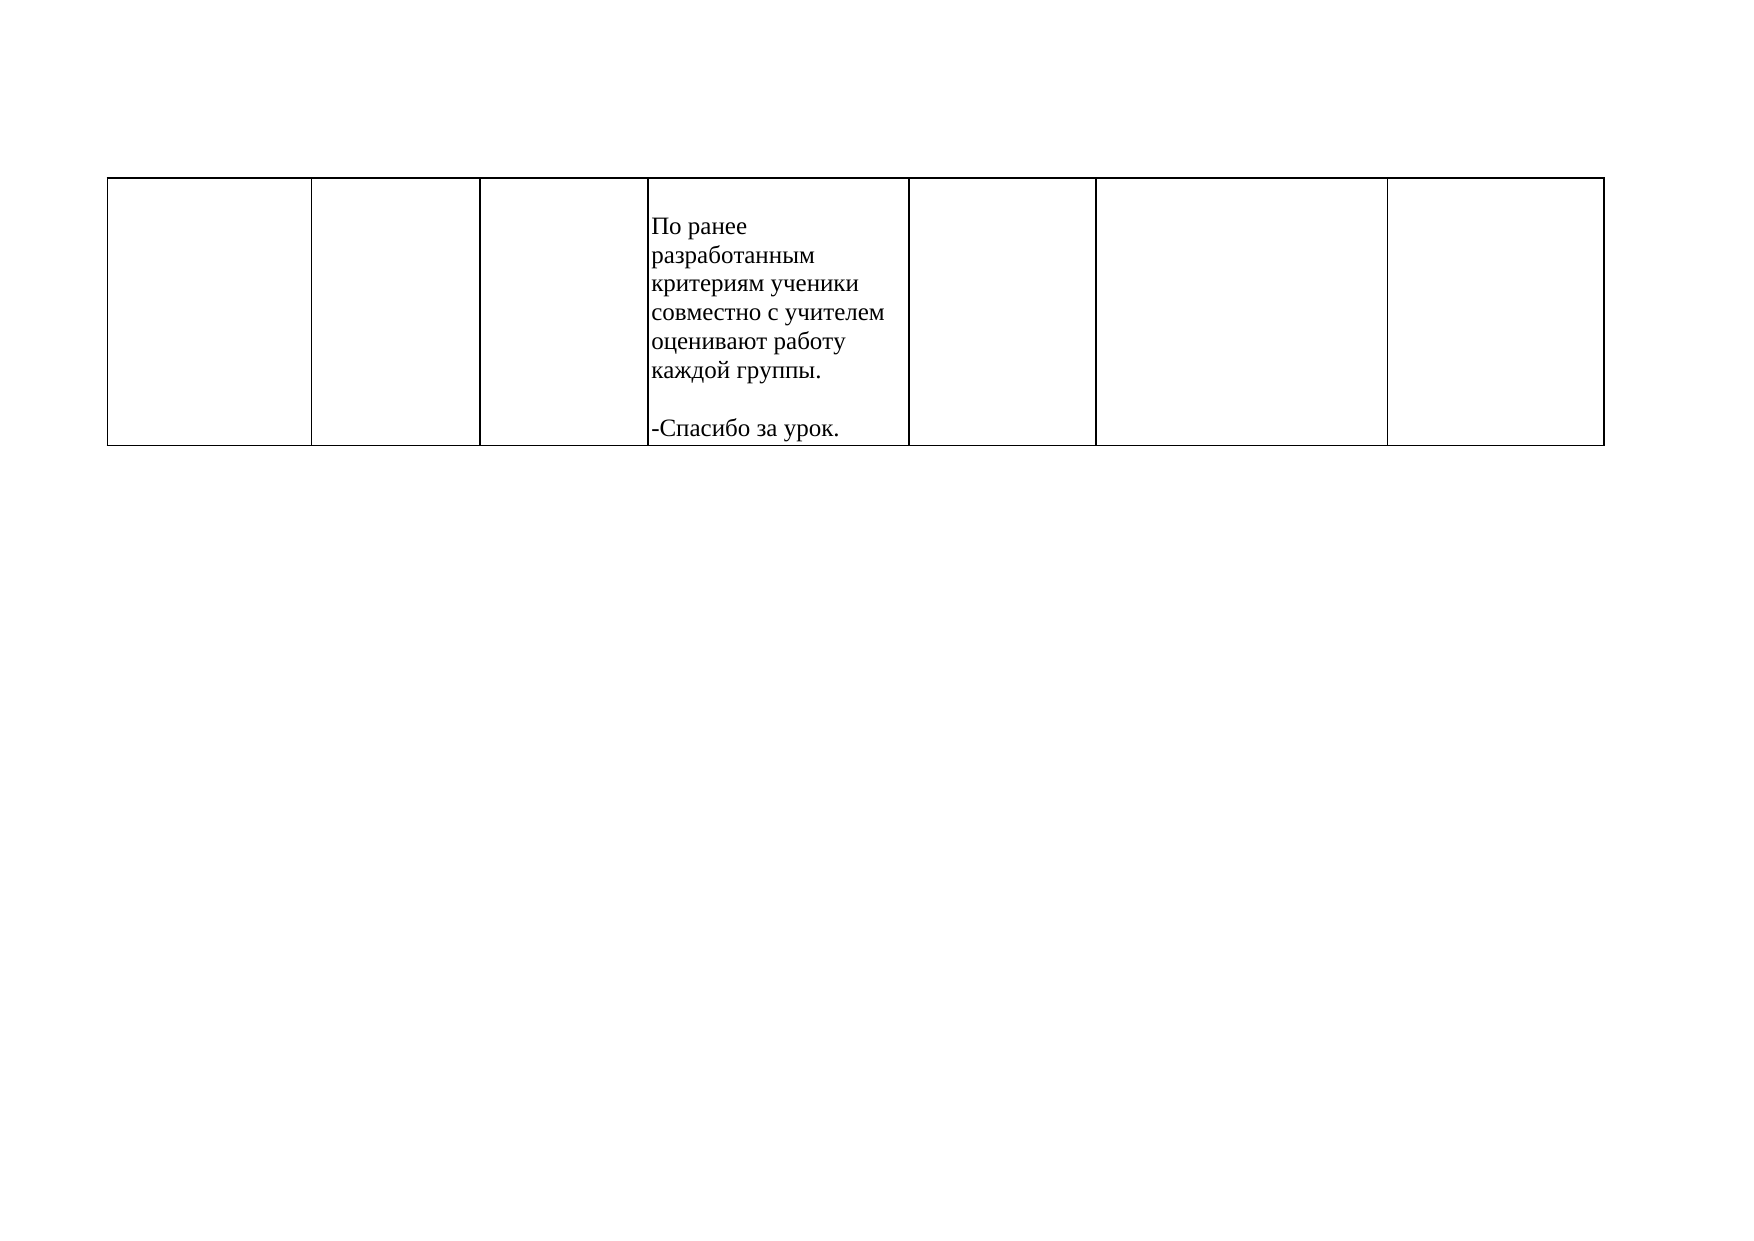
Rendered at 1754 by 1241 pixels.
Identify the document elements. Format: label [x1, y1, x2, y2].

table_cell [910, 179, 1095, 444]
table_cell [481, 179, 647, 444]
table_cell [312, 179, 479, 444]
table_cell [1388, 179, 1603, 444]
table_cell [1097, 179, 1387, 444]
table_cell [108, 179, 311, 444]
table_cell [649, 179, 908, 444]
